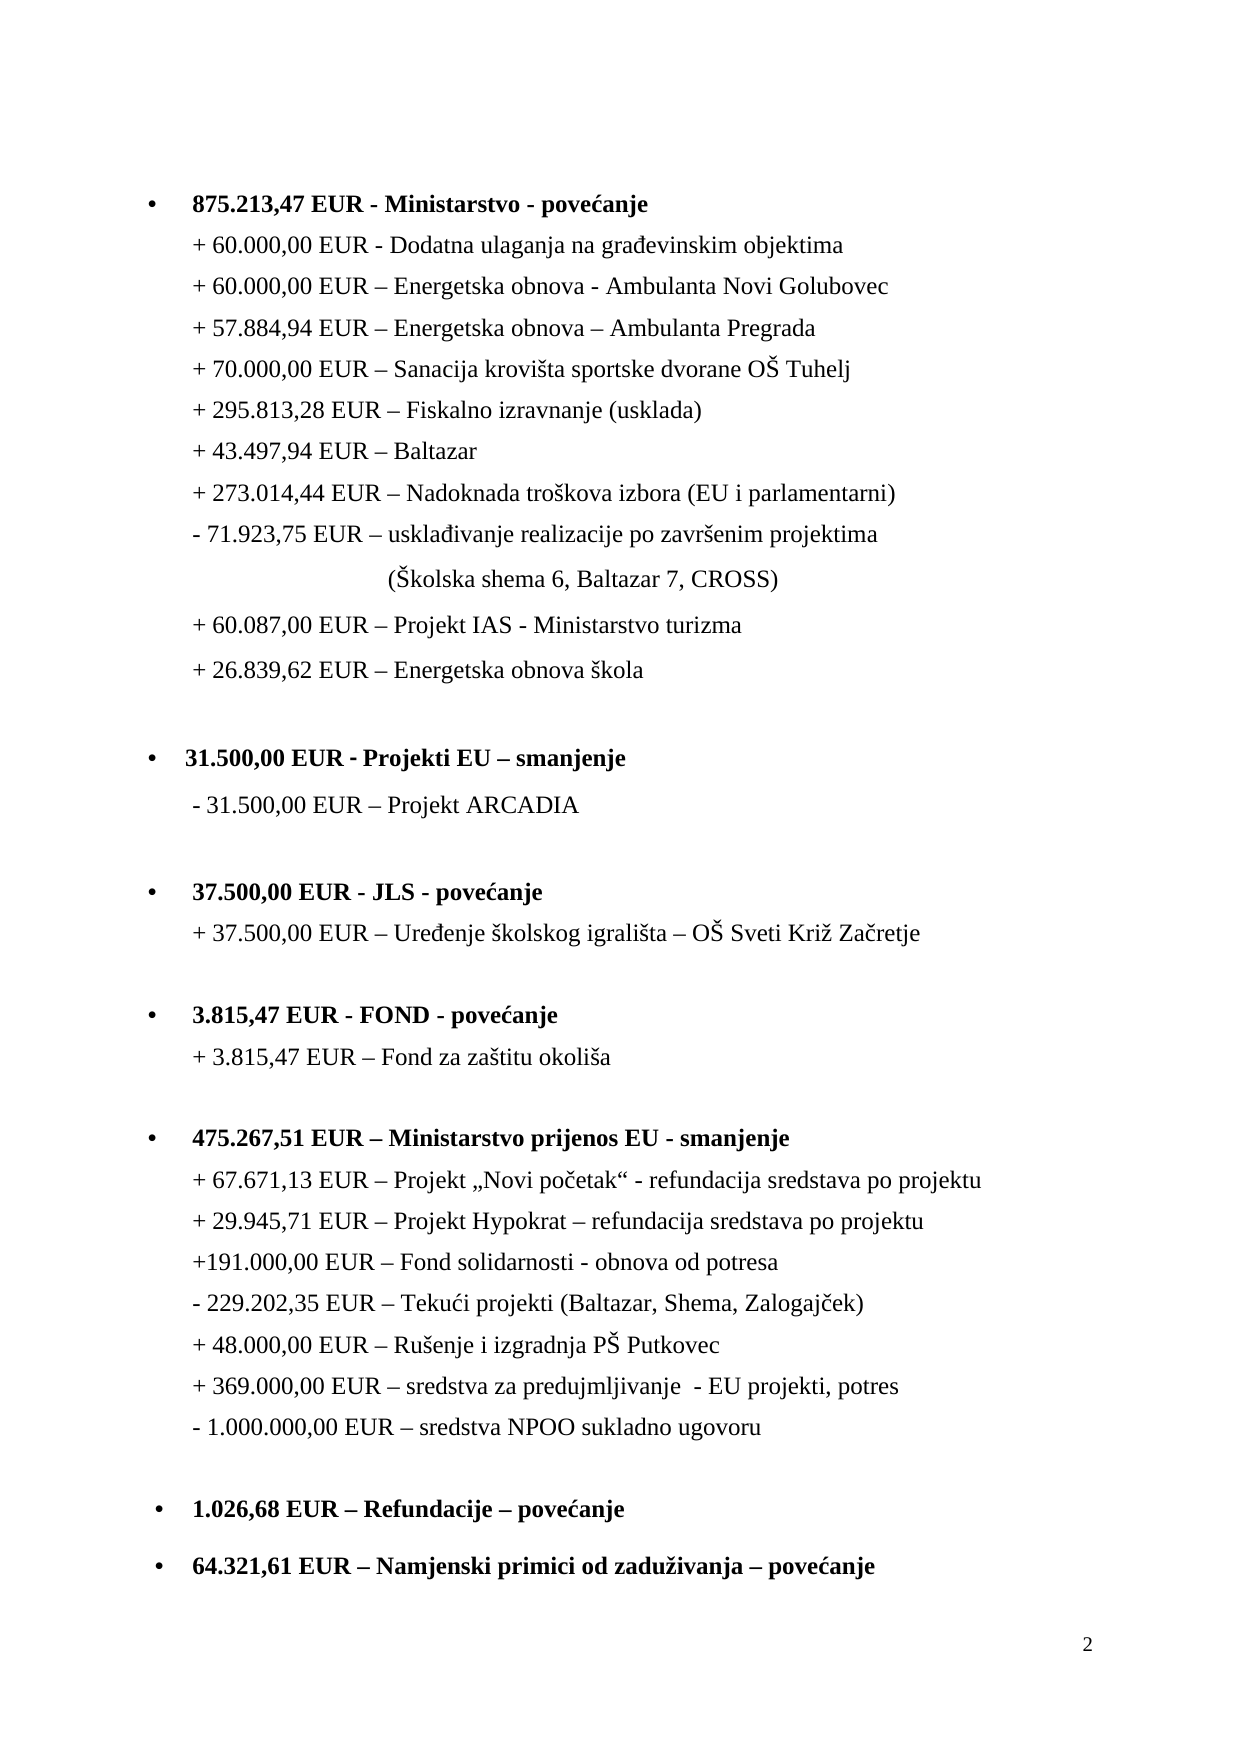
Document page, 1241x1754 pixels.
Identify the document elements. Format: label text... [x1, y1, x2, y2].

text + 37.500,00 EUR – Uređenje školskog igrališta – OŠ Sveti Križ Začretje [148, 918, 1093, 947]
text - 1.000.000,00 EUR – sredstva NPOO sukladno ugovoru [148, 1412, 1093, 1441]
text + 57.884,94 EUR – Energetska obnova – Ambulanta Pregrada [148, 313, 1093, 341]
list 64.321,61 EUR – Namjenski primici od zaduživanja – povećanje [154, 1551, 1093, 1580]
text - 71.923,75 EUR – usklađivanje realizacije po završenim projektima [148, 519, 1093, 548]
text +191.000,00 EUR – Fond solidarnosti - obnova od potresa [148, 1247, 1093, 1276]
text • 37.500,00 EUR - JLS - povećanje [148, 877, 1093, 905]
text + 3.815,47 EUR – Fond za zaštitu okoliša [148, 1042, 1093, 1070]
text • 31.500,00 EUR - Projekti EU – smanjenje [148, 742, 1093, 773]
text + 26.839,62 EUR – Energetska obnova škola [148, 655, 1093, 684]
text + 60.087,00 EUR – Projekt IAS - Ministarstvo turizma [148, 610, 1093, 639]
list 1.026,68 EUR – Refundacije – povećanje [154, 1494, 1093, 1523]
text • 475.267,51 EUR – Ministarstvo prijenos EU - smanjenje [148, 1123, 1093, 1152]
text + 43.497,94 EUR – Baltazar [148, 436, 1093, 465]
text + 70.000,00 EUR – Sanacija krovišta sportske dvorane OŠ Tuhelj [148, 354, 1093, 383]
text • 3.815,47 EUR - FOND - povećanje [148, 1000, 1093, 1029]
text + 29.945,71 EUR – Projekt Hypokrat – refundacija sredstava po projektu [148, 1206, 1093, 1235]
text (Školska shema 6, Baltazar 7, CROSS) [148, 564, 1093, 593]
text - 229.202,35 EUR – Tekući projekti (Baltazar, Shema, Zalogajček) [148, 1288, 1093, 1317]
text + 369.000,00 EUR – sredstva za predujmljivanje - EU projekti, potres [148, 1371, 1093, 1400]
text + 60.000,00 EUR - Dodatna ulaganja na građevinskim objektima [148, 230, 1093, 259]
text + 273.014,44 EUR – Nadoknada troškova izbora (EU i parlamentarni) [148, 478, 1093, 506]
text + 60.000,00 EUR – Energetska obnova - Ambulanta Novi Golubovec [148, 271, 1093, 300]
text + 295.813,28 EUR – Fiskalno izravnanje (usklada) [148, 395, 1093, 424]
text • 875.213,47 EUR - Ministarstvo - povećanje [148, 189, 1093, 218]
text + 48.000,00 EUR – Rušenje i izgradnja PŠ Putkovec [148, 1330, 1093, 1358]
text + 67.671,13 EUR – Projekt „Novi početak“ - refundacija sredstava po projektu [148, 1165, 1093, 1193]
text - 31.500,00 EUR – Projekt ARCADIA [148, 790, 1093, 818]
